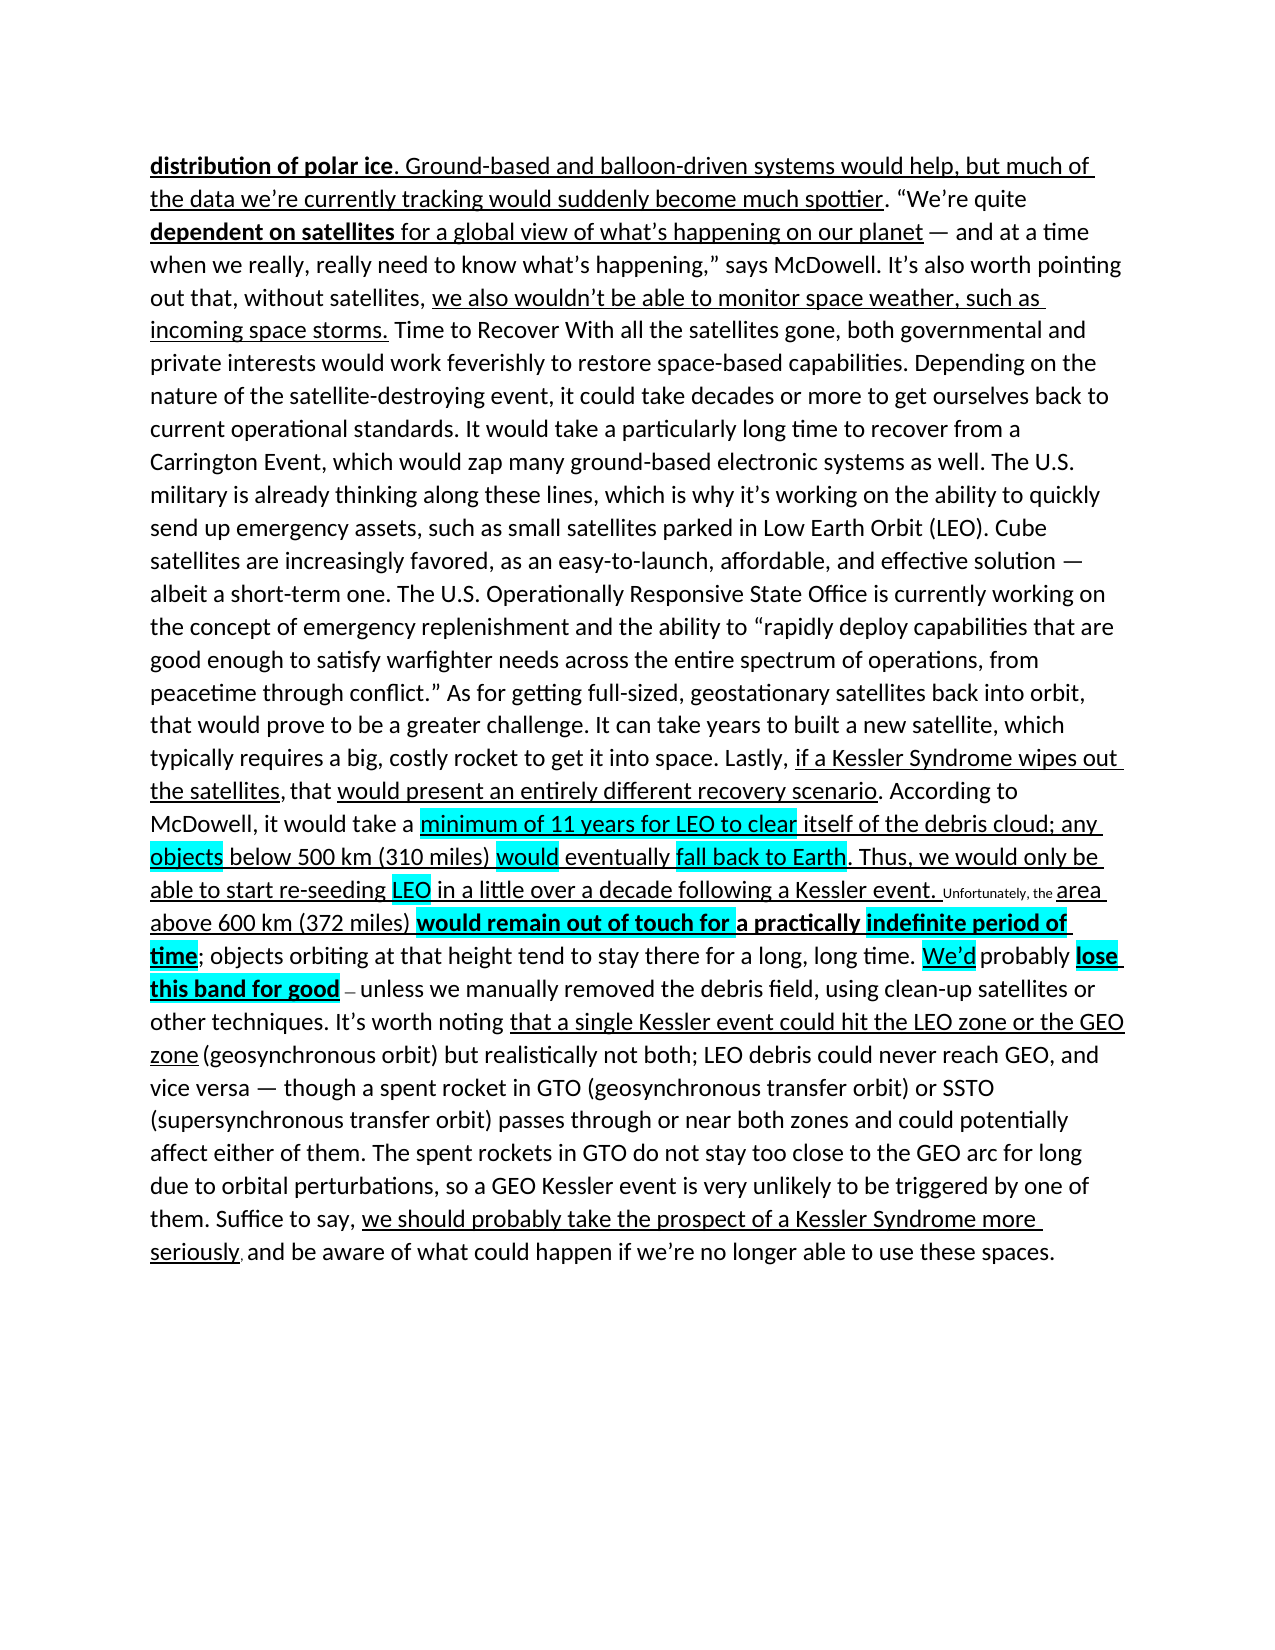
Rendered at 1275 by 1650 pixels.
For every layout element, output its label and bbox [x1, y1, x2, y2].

text [150, 150, 1125, 1267]
